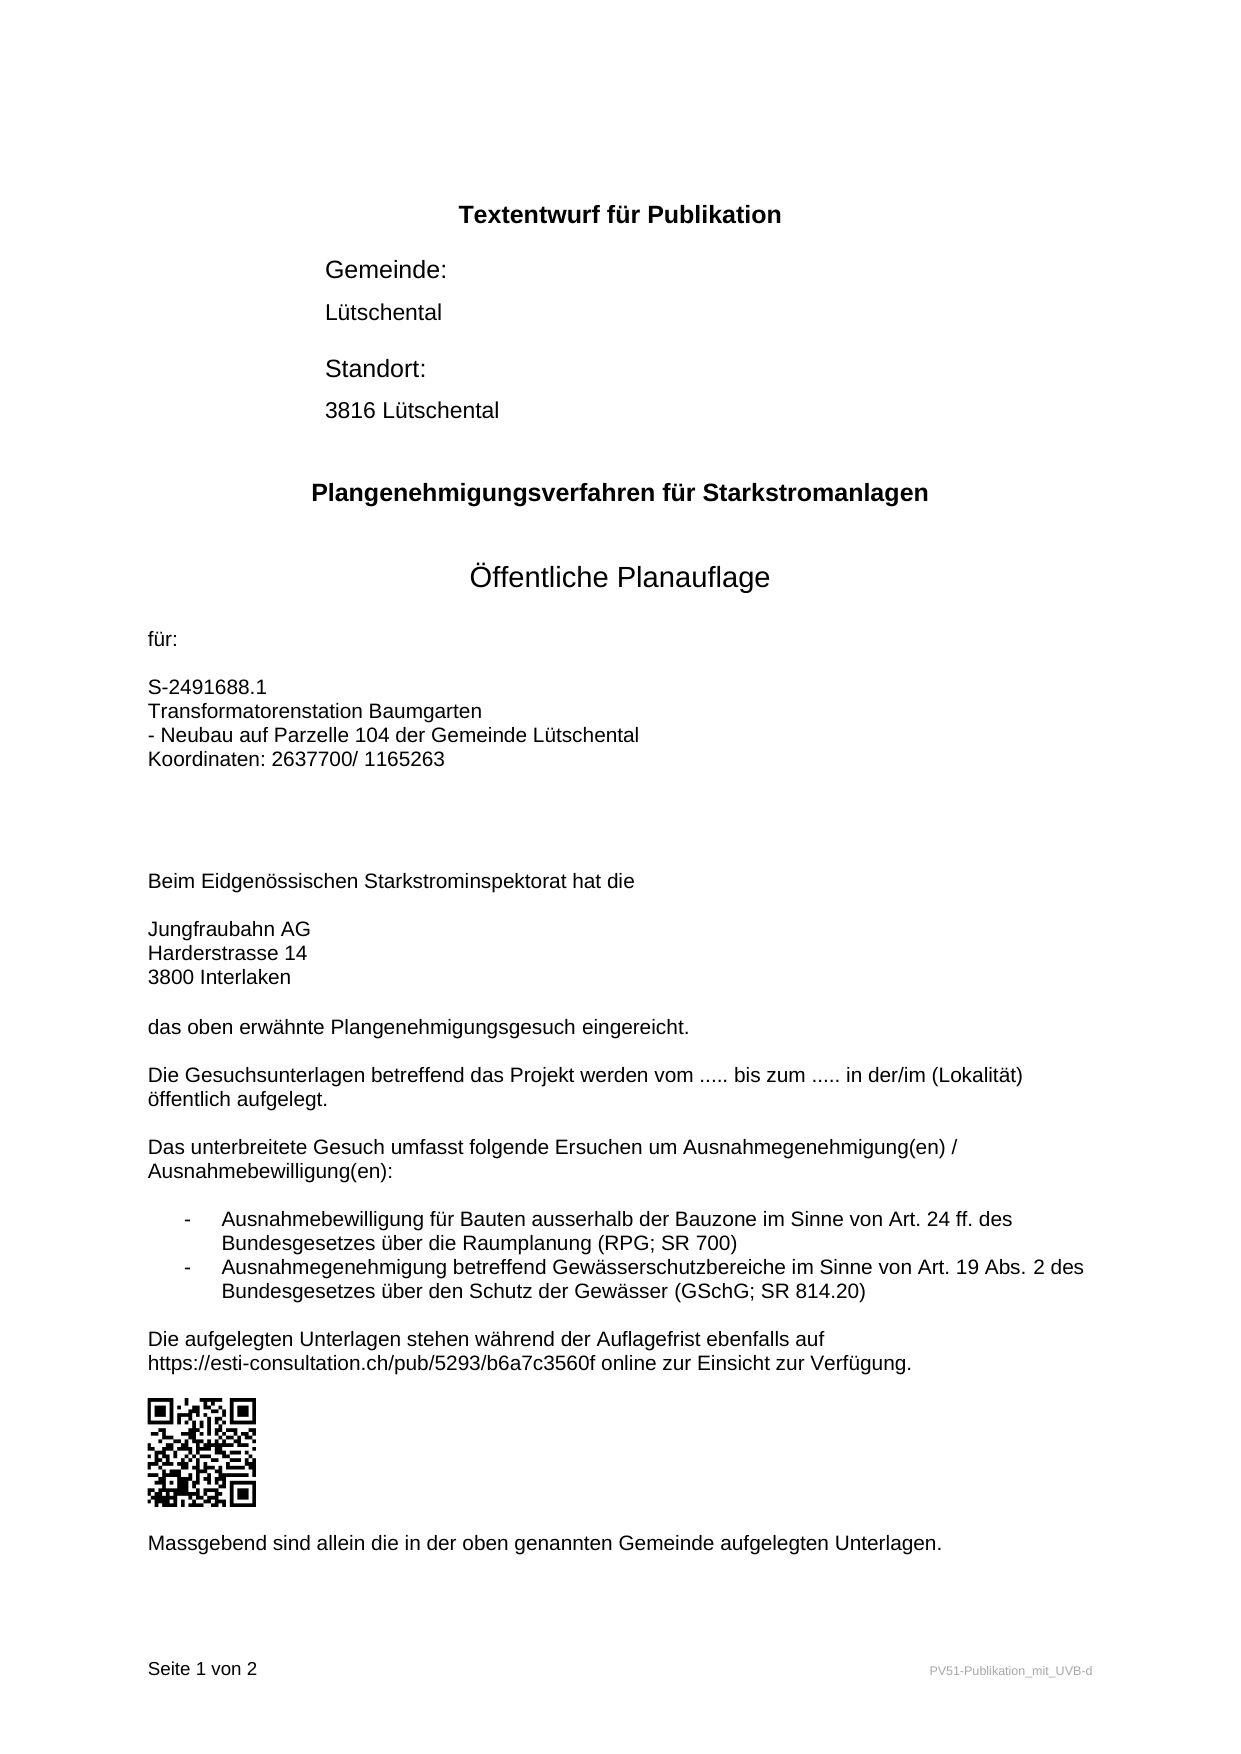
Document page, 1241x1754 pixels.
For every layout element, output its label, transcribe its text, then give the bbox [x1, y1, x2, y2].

text Jungfraubahn AG [148, 917, 1093, 941]
text Koordinaten: 2637700/ 1165263 [148, 747, 1093, 797]
text 3800 Interlaken [148, 964, 1093, 1015]
text eingereicht. [148, 1015, 1093, 1039]
text Textentwurf für Publikation [148, 200, 1093, 229]
text Öffentliche Planauflage [148, 560, 1093, 593]
text Plangenehmigungsverfahren für Starkstromanlagen [148, 478, 1093, 507]
list Ausnahmebewilligung für Bauten ausserhalb der Bauzone im Sinne von Art. 24 ff. des Bundesgesetzes über die Raumplanung (RPG; SR 700) [184, 1207, 1093, 1254]
list Ausnahmegenehmigung betreffend Gewässerschutzbereiche im Sinne von Art. 19 Abs. 2 des Bundesgesetzes über den Schutz der Gewässer (GSchG; SR 814.20) [184, 1254, 1093, 1302]
text Transformatorenstation Baumgarten [148, 699, 1093, 723]
text Massgebend sind allein die in der oben genannten Gemeinde aufgelegten Unterlagen. [148, 1531, 1093, 1554]
text Das unterbreitete Gesuch umfasst folgende Ersuchen um Ausnahmegenehmigung(en) / Ausnahmebewilligung(en): [148, 1135, 1093, 1183]
text Beim Eidgenössischen Starkstrominspektorat hat die [148, 869, 1093, 893]
text 3816 Lütschental [325, 397, 1093, 423]
text Harderstrasse 14 [148, 941, 1093, 964]
text Die aufgelegten Unterlagen stehen während der Auflagefrist ebenfalls auf https://esti-consultation.ch/pub/5293/b6a7c3560f online zur Einsicht zur Verfügung. [148, 1326, 1093, 1374]
text für: [148, 627, 1093, 651]
picture [147, 1398, 256, 1507]
text Lütschental [325, 298, 1093, 325]
text : [325, 354, 1093, 382]
text S-2491688.1 [148, 675, 1093, 699]
text : [325, 255, 1093, 284]
text Die Gesuchsunterlagen betreffend das Projekt werden vom ..... bis zum ..... in der/im (Lokalität) öffentlich aufgelegt. [148, 1063, 1093, 1111]
text - Neubau auf Parzelle 104 der Gemeinde Lütschental [148, 723, 1093, 747]
